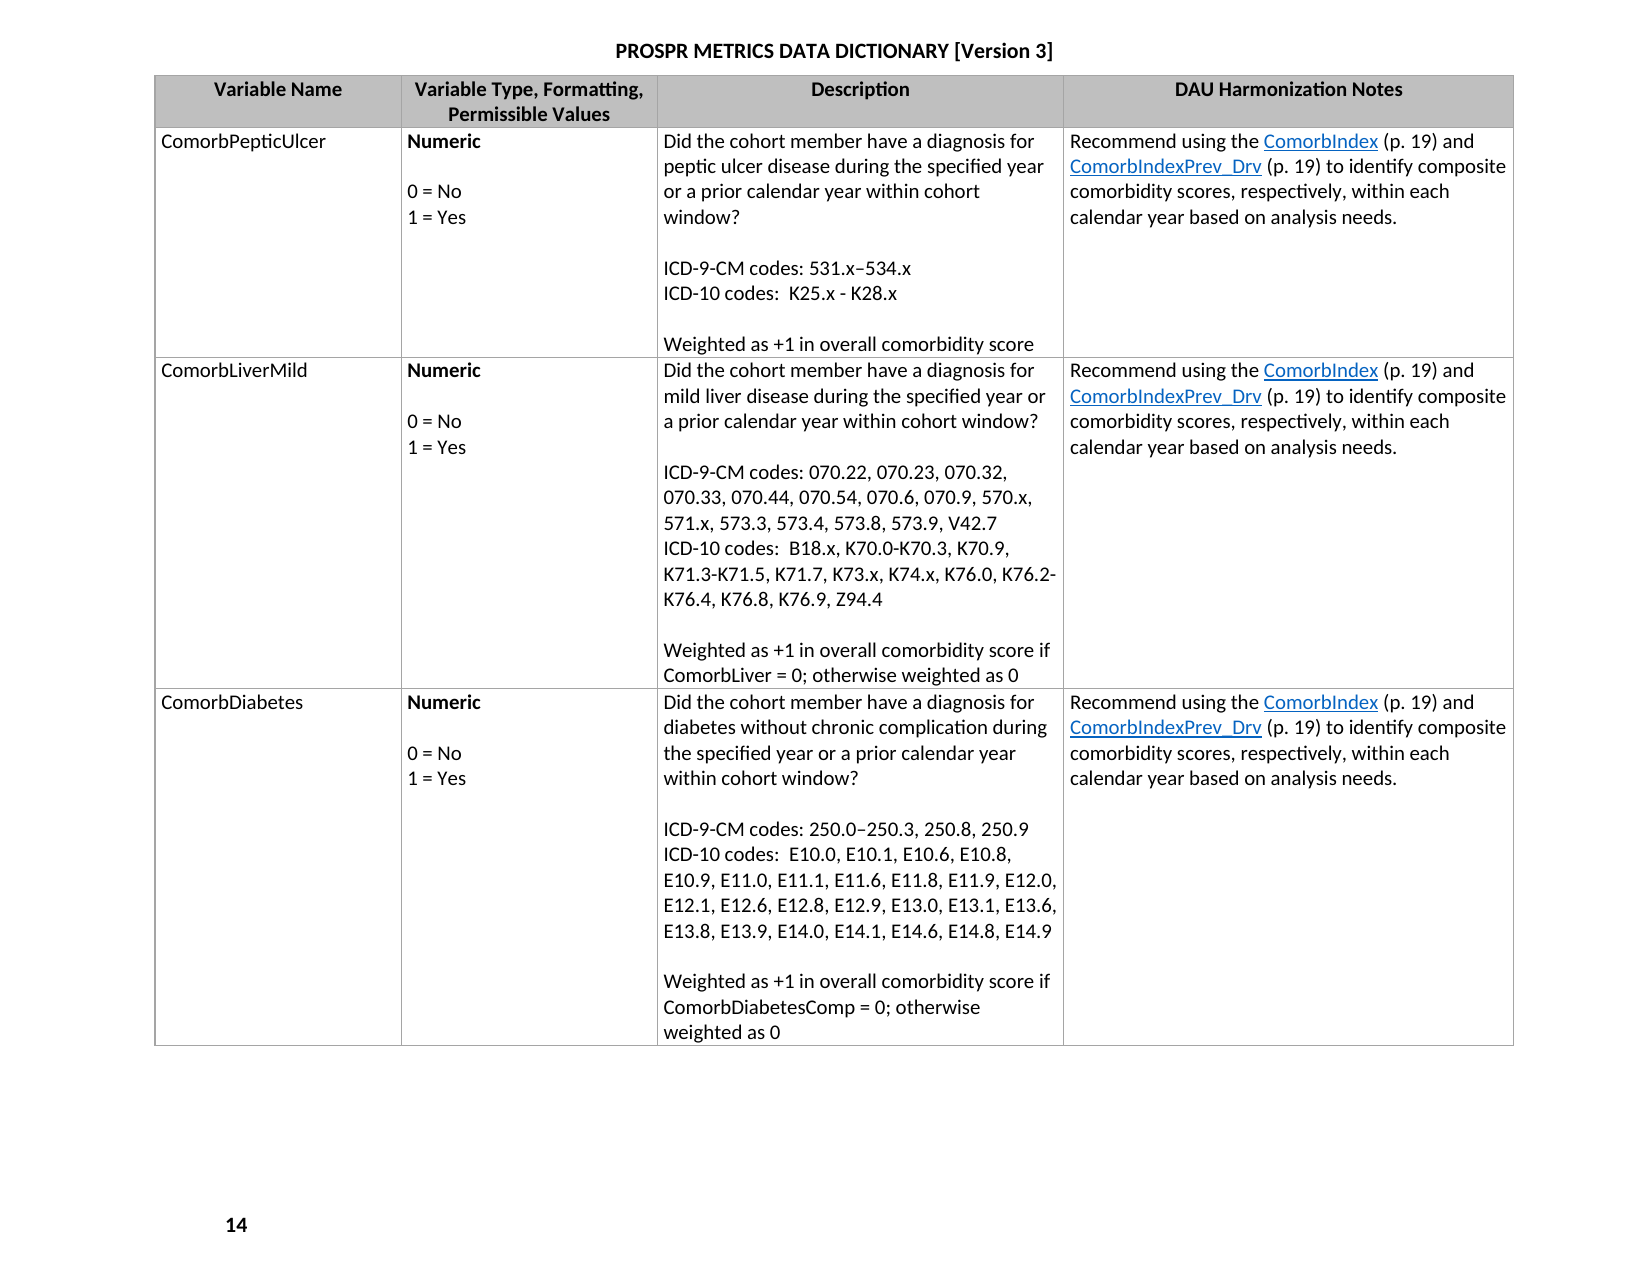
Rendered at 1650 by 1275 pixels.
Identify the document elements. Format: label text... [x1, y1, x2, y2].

table_cell ComorbLiverMild [156, 358, 401, 688]
table_cell Numeric 0 = No 1 = Yes [402, 689, 657, 1045]
table_header Description [658, 76, 1063, 127]
table_header Variable Name [156, 76, 401, 127]
table_cell Did the cohort member have a diagnosis for mild liver disease during the specified year or a prior calendar year within cohort window? ICD-9-CM codes: 070.22, 070.23, 070.32, 070.33, 070.44, 070.54, 070.6, 070.9, 570.x, 571.x, 573.3, 573.4, 573.8, 573.9, V42.7 ICD-10 codes: B18.x, K70.0-K70.3, K70.9, K71.3-K71.5, K71.7, K73.x, K74.x, K76.0, K76.2-K76.4, K76.8, K76.9, Z94.4 Weighted as +1 in overall comorbidity score if ComorbLiver = 0; otherwise weighted as 0 [658, 358, 1063, 688]
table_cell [1064, 358, 1513, 688]
table_header Variable Type, Formatting, Permissible Values [402, 76, 657, 127]
table_cell Numeric 0 = No 1 = Yes [402, 358, 657, 688]
table_cell Did the cohort member have a diagnosis for diabetes without chronic complication during the specified year or a prior calendar year within cohort window? ICD-9-CM codes: 250.0–250.3, 250.8, 250.9 ICD-10 codes: E10.0, E10.1, E10.6, E10.8, E10.9, E11.0, E11.1, E11.6, E11.8, E11.9, E12.0, E12.1, E12.6, E12.8, E12.9, E13.0, E13.1, E13.6, E13.8, E13.9, E14.0, E14.1, E14.6, E14.8, E14.9 Weighted as +1 in overall comorbidity score if ComorbDiabetesComp = 0; otherwise weighted as 0 [658, 689, 1063, 1045]
table_header DAU Harmonization Notes [1064, 76, 1513, 127]
table_cell ComorbDiabetes [156, 689, 401, 1045]
